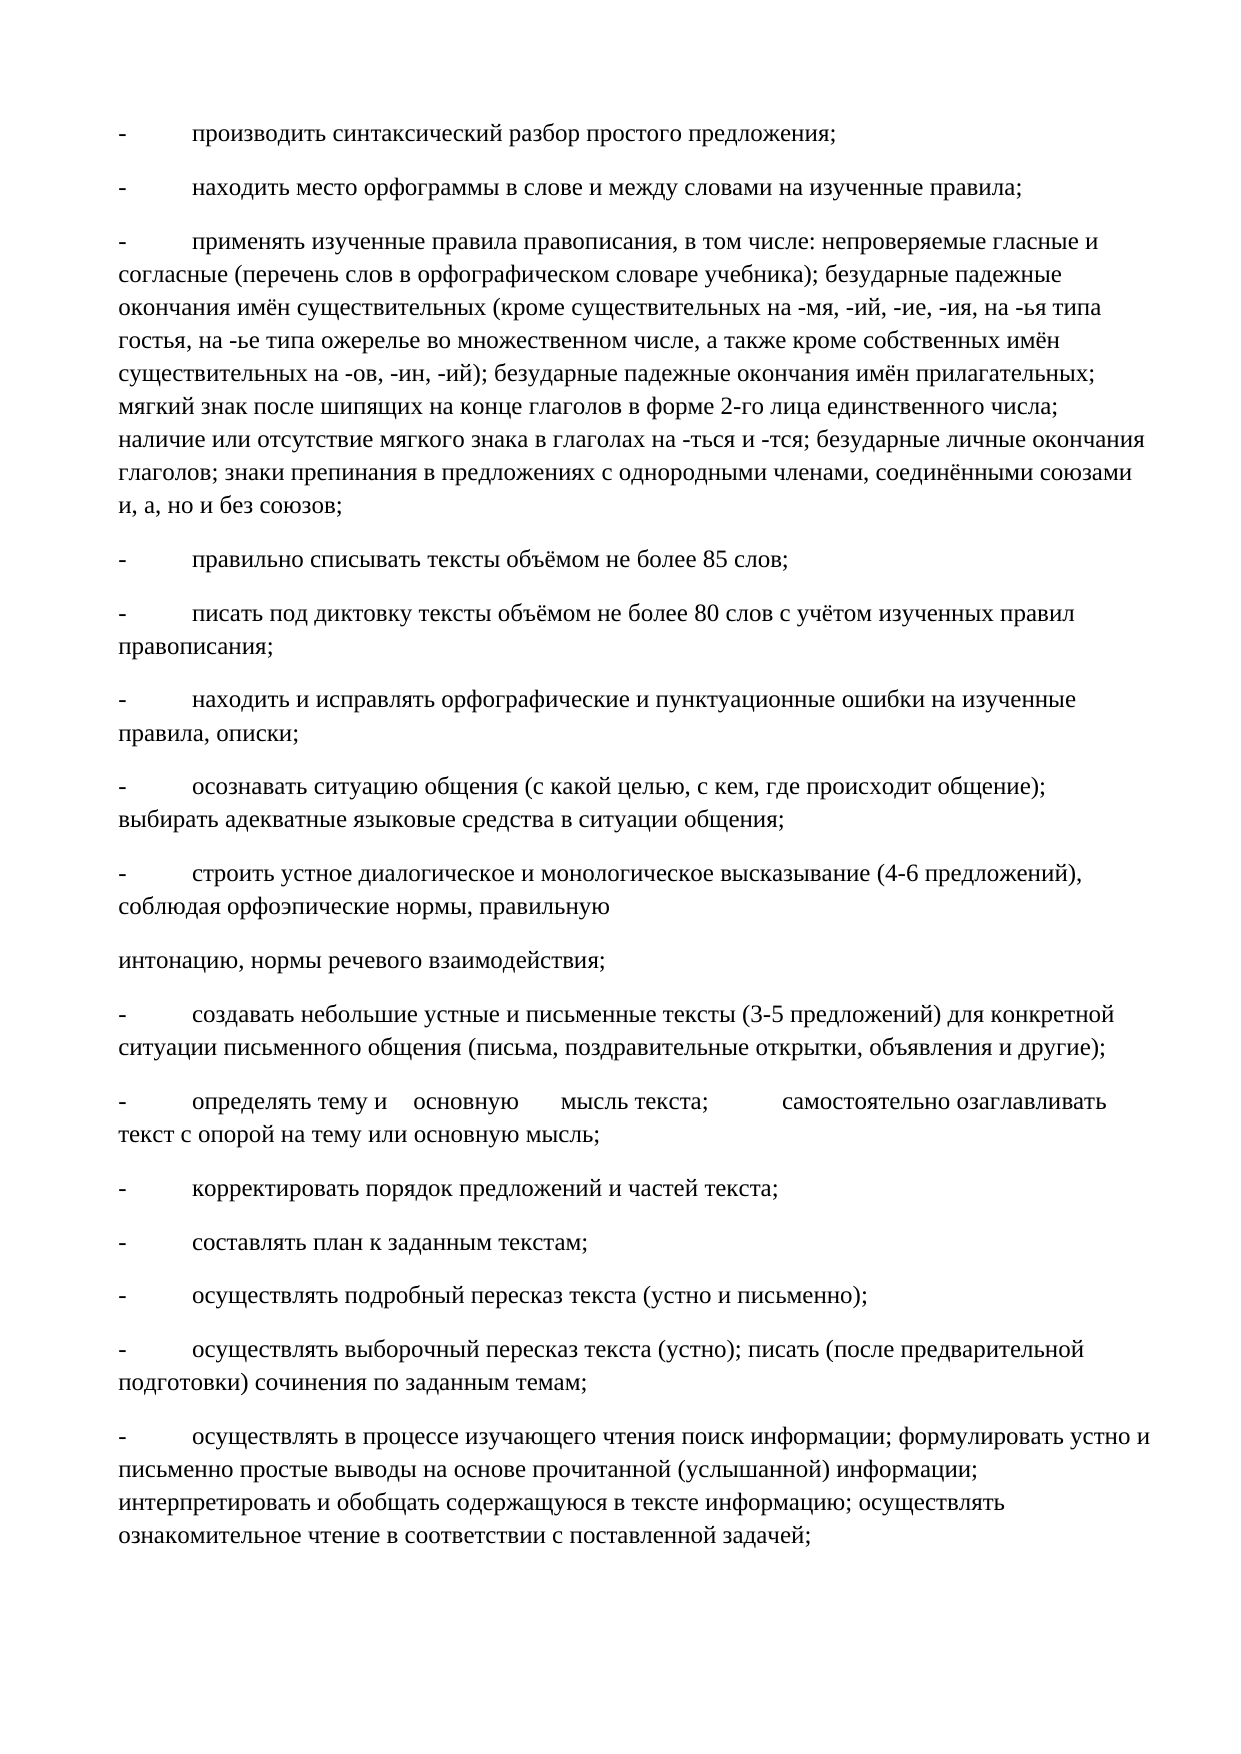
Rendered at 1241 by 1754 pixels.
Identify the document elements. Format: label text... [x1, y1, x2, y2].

text - составлять план к заданным текстам; [118, 1227, 1152, 1255]
text - определять тему и основную мысль текста; самостоятельно озаглавливать текст с опорой на тему или основную мысль; [118, 1086, 1152, 1148]
text - применять изученные правила правописания, в том числе: непроверяемые гласные и согласные (перечень слов в орфографическом словаре учебника); безударные падежные окончания имён существительных (кроме существительных на -мя, -ий, -ие, -ия, на -ья типа гостья, на -ье типа ожерелье во множественном числе, а также кроме собственных имён существительных на -ов, -ин, -ий); безударные падежные окончания имён прилагательных; мягкий знак после шипящих на конце глаголов в форме 2-го лица единственного числа; наличие или отсутствие мягкого знака в глаголах на -ться и -тся; безударные личные окончания глаголов; знаки препинания в предложениях с однородными членами, соединёнными союзами и, а, но и без союзов; [118, 226, 1152, 519]
text - осуществлять подробный пересказ текста (устно и письменно); [118, 1281, 1152, 1309]
text - осуществлять выборочный пересказ текста (устно); писать (после предварительной подготовки) сочинения по заданным темам; [118, 1334, 1152, 1396]
text - находить место орфограммы в слове и между словами на изученные правила; [118, 172, 1152, 201]
text - находить и исправлять орфографические и пунктуационные ошибки на изученные правила, описки; [118, 684, 1152, 746]
text - осознавать ситуацию общения (с какой целью, с кем, где происходит общение); выбирать адекватные языковые средства в ситуации общения; [118, 771, 1152, 833]
text - писать под диктовку тексты объёмом не более 80 слов с учётом изученных правил правописания; [118, 598, 1152, 659]
text интонацию, нормы речевого взаимодействия; [118, 945, 1152, 974]
text - создавать небольшие устные и письменные тексты (3-5 предложений) для конкретной ситуации письменного общения (письма, поздравительные открытки, объявления и другие); [118, 999, 1152, 1061]
text - правильно списывать тексты объёмом не более 85 слов; [118, 544, 1152, 573]
text - корректировать порядок предложений и частей текста; [118, 1173, 1152, 1202]
text - строить устное диалогическое и монологическое высказывание (4-6 предложений), соблюдая орфоэпические нормы, правильную [118, 858, 1152, 920]
text - производить синтаксический разбор простого предложения; [118, 118, 1152, 147]
text - осуществлять в процессе изучающего чтения поиск информации; формулировать устно и письменно простые выводы на основе прочитанной (услышанной) информации; интерпретировать и обобщать содержащуюся в тексте информацию; осуществлять ознакомительное чтение в соответствии с поставленной задачей; [118, 1421, 1152, 1549]
